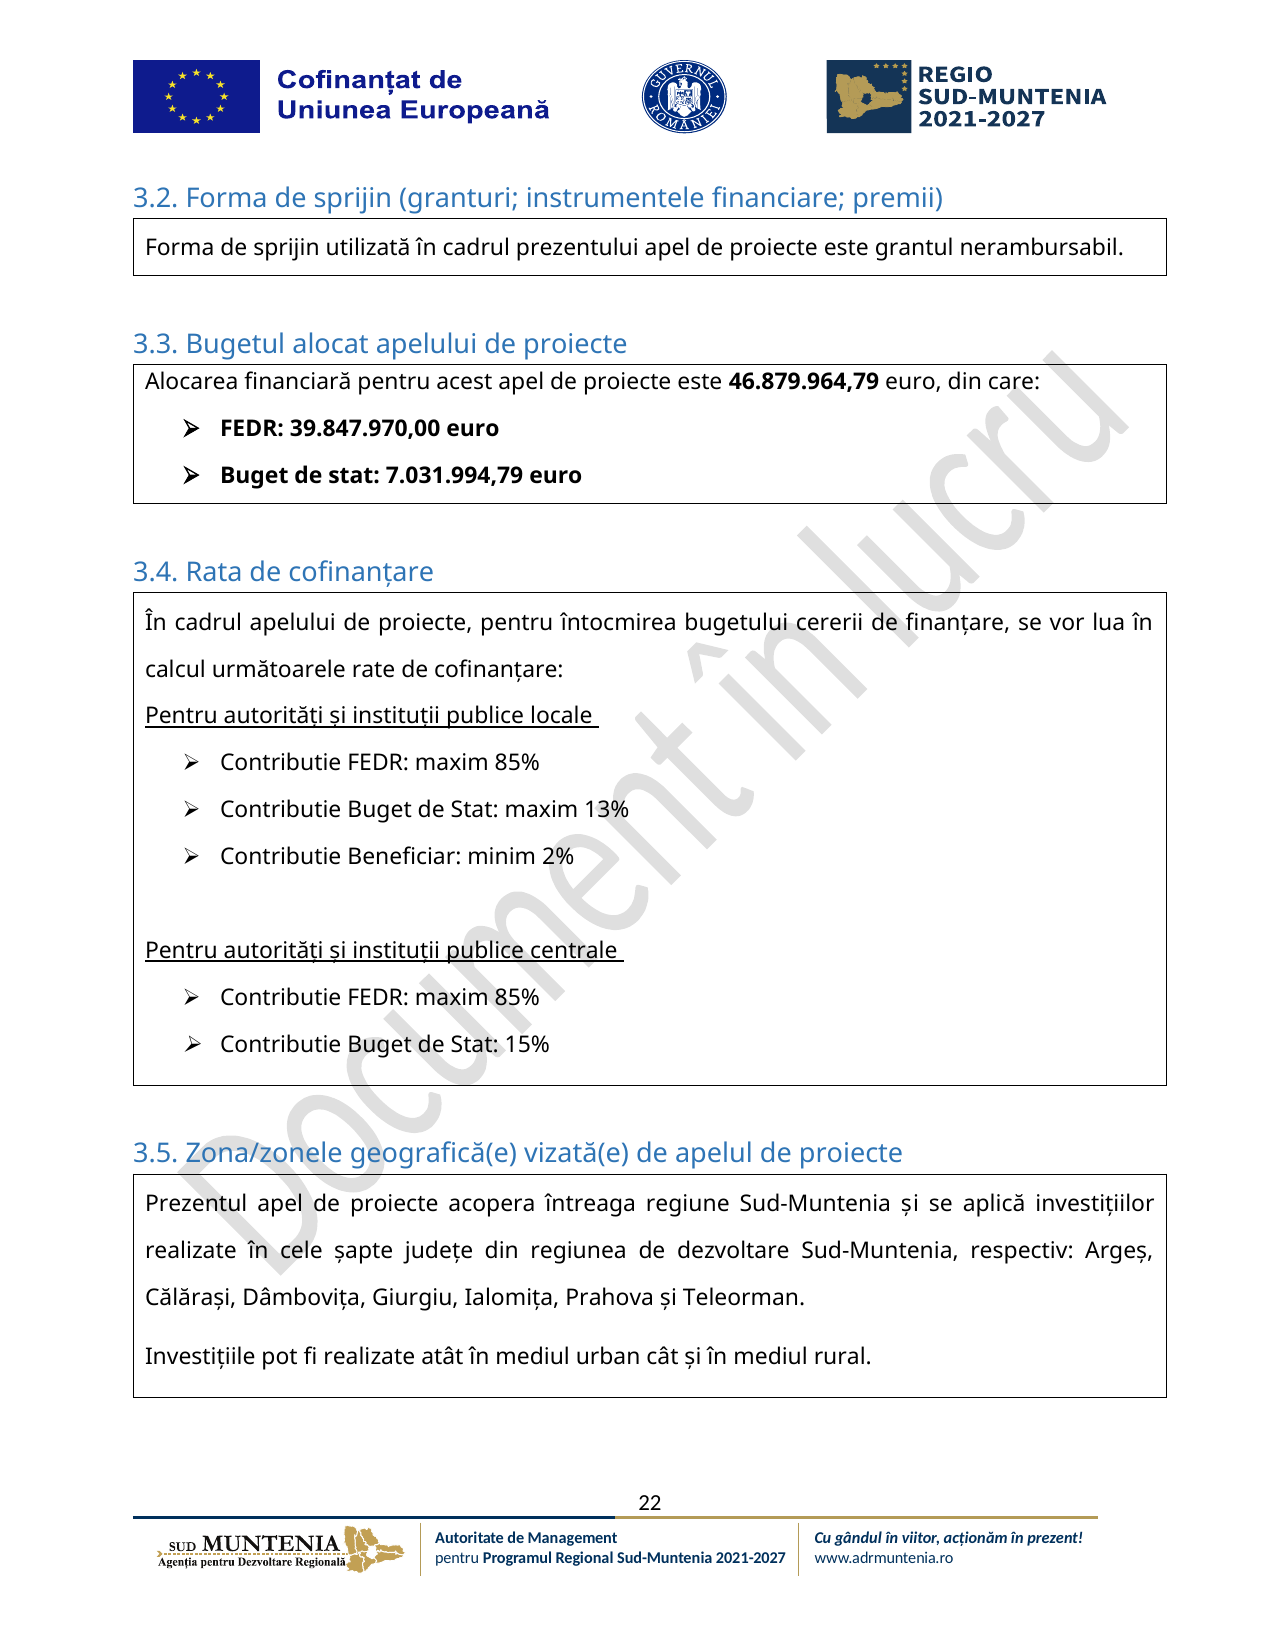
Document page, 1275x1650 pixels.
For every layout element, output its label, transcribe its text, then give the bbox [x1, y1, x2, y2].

subtitle 3.4. Rata de cofinanțare [133, 552, 1167, 589]
table_header Forma de sprijin utilizată în cadrul prezentului apel de proiecte este grantul nerambursabil. [134, 219, 1166, 275]
table_header În cadrul apelului de proiecte, pentru întocmirea bugetului cererii de finanțare, se vor lua în calcul următoarele rate de cofinanțare: Pentru autorități și instituții publice locale Contributie FEDR: maxim 85% Contributie Buget de Stat: maxim 13% Contributie Beneficiar: minim 2% Pentru autorități și instituții publice centrale Contributie FEDR: maxim 85% Contributie Buget de Stat: 15% [134, 593, 1166, 1084]
subtitle 3.3. Bugetul alocat apelului de proiecte [133, 324, 1167, 361]
table_header Alocarea financiară pentru acest apel de proiecte este 46.879.964,79 euro, din care: FEDR: 39.847.970,00 euro Buget de stat: 7.031.994,79 euro [134, 365, 1166, 503]
subtitle 3.2. Forma de sprijin (granturi; instrumentele financiare; premii) [133, 178, 1167, 215]
subtitle 3.5. Zona/zonele geografică(e) vizată(e) de apelul de proiecte [133, 1134, 1167, 1171]
table_header Prezentul apel de proiecte acopera întreaga regiune Sud-Muntenia și se aplică investițiilor realizate în cele șapte județe din regiunea de dezvoltare Sud-Muntenia, respectiv: Argeș, Călărași, Dâmbovița, Giurgiu, Ialomița, Prahova și Teleorman. Investițiile pot fi realizate atât în mediul urban cât și în mediul rural. [134, 1175, 1166, 1397]
